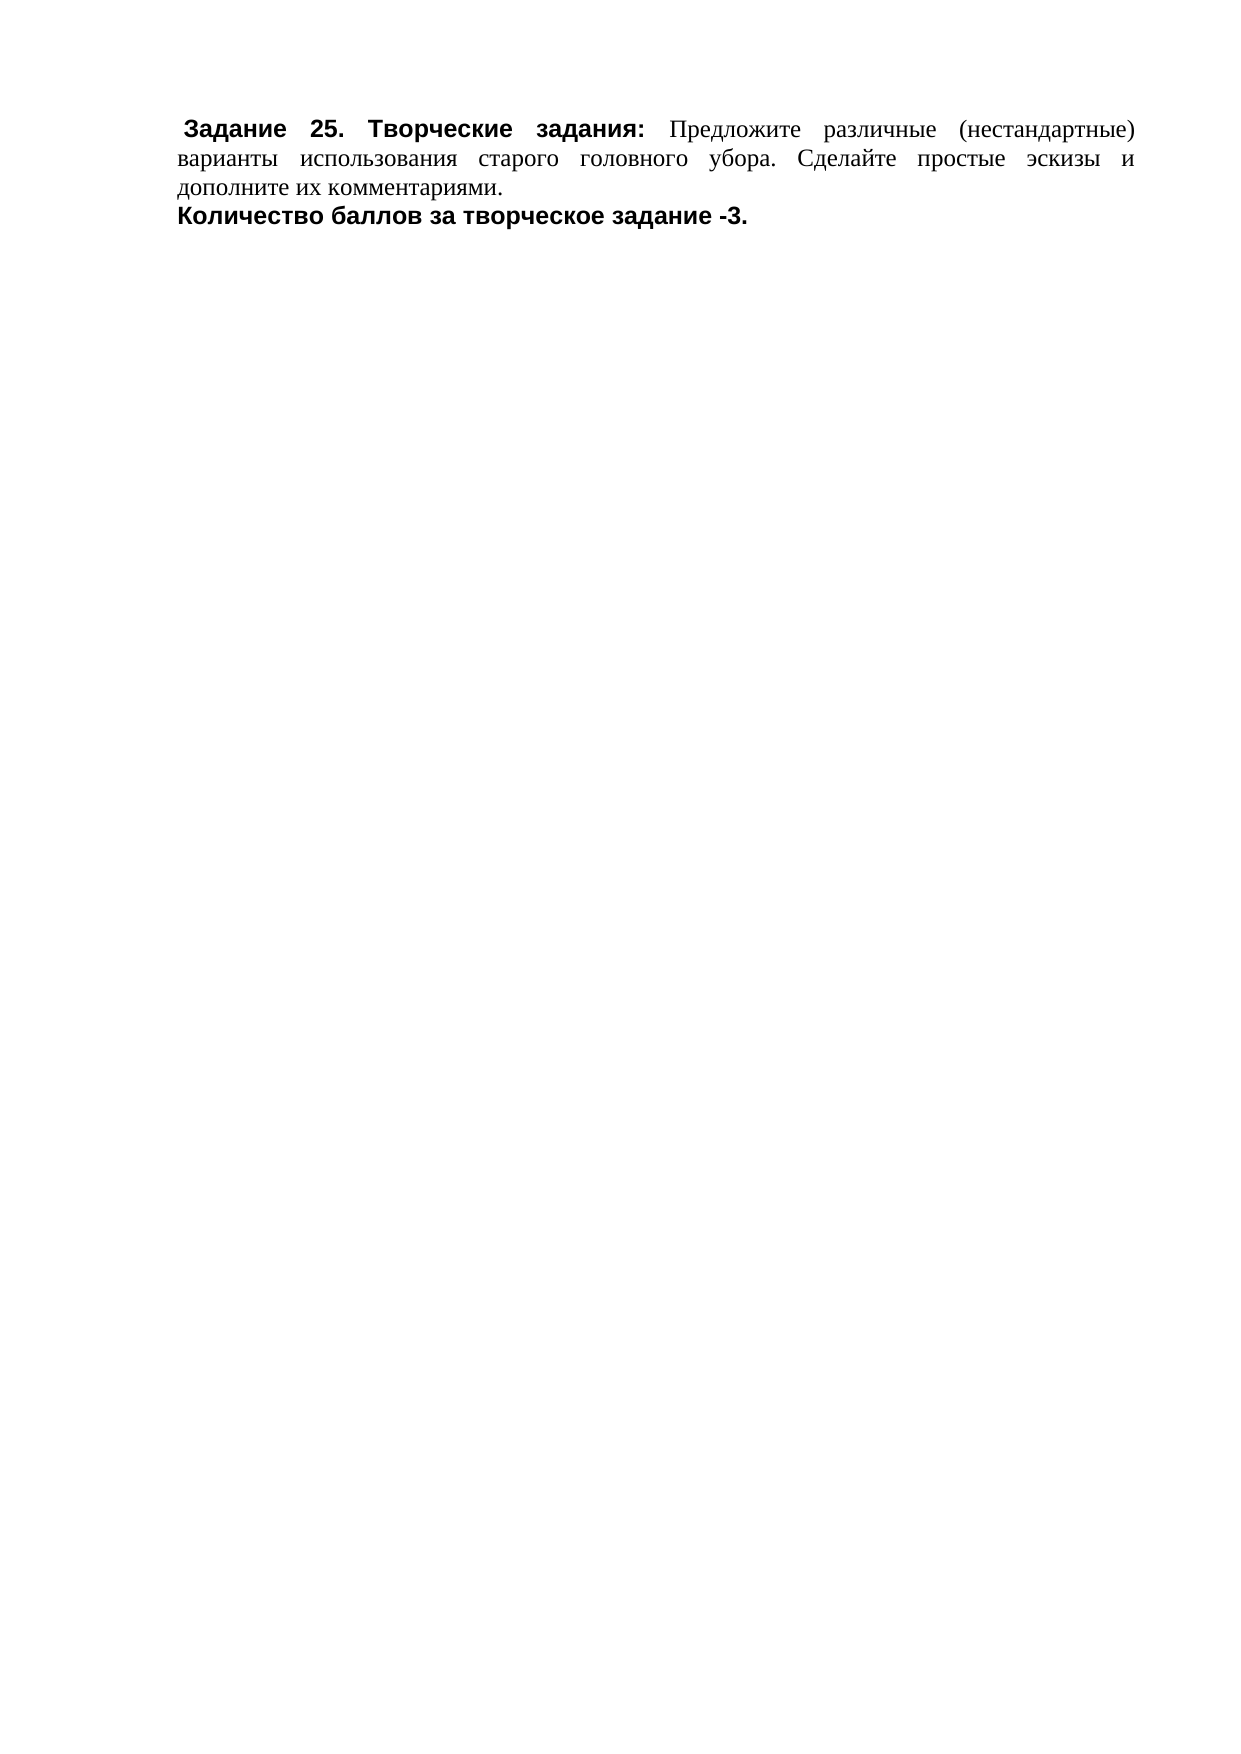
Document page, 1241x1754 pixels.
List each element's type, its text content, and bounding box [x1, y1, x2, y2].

text Задание 25. Творческие задания: Предложите различные (нестандартные) варианты использования старого головного убора. Сделайте простые эскизы и дополните их комментариями. [177, 114, 1135, 201]
text Количество баллов за творческое задание -3. [177, 201, 1135, 230]
